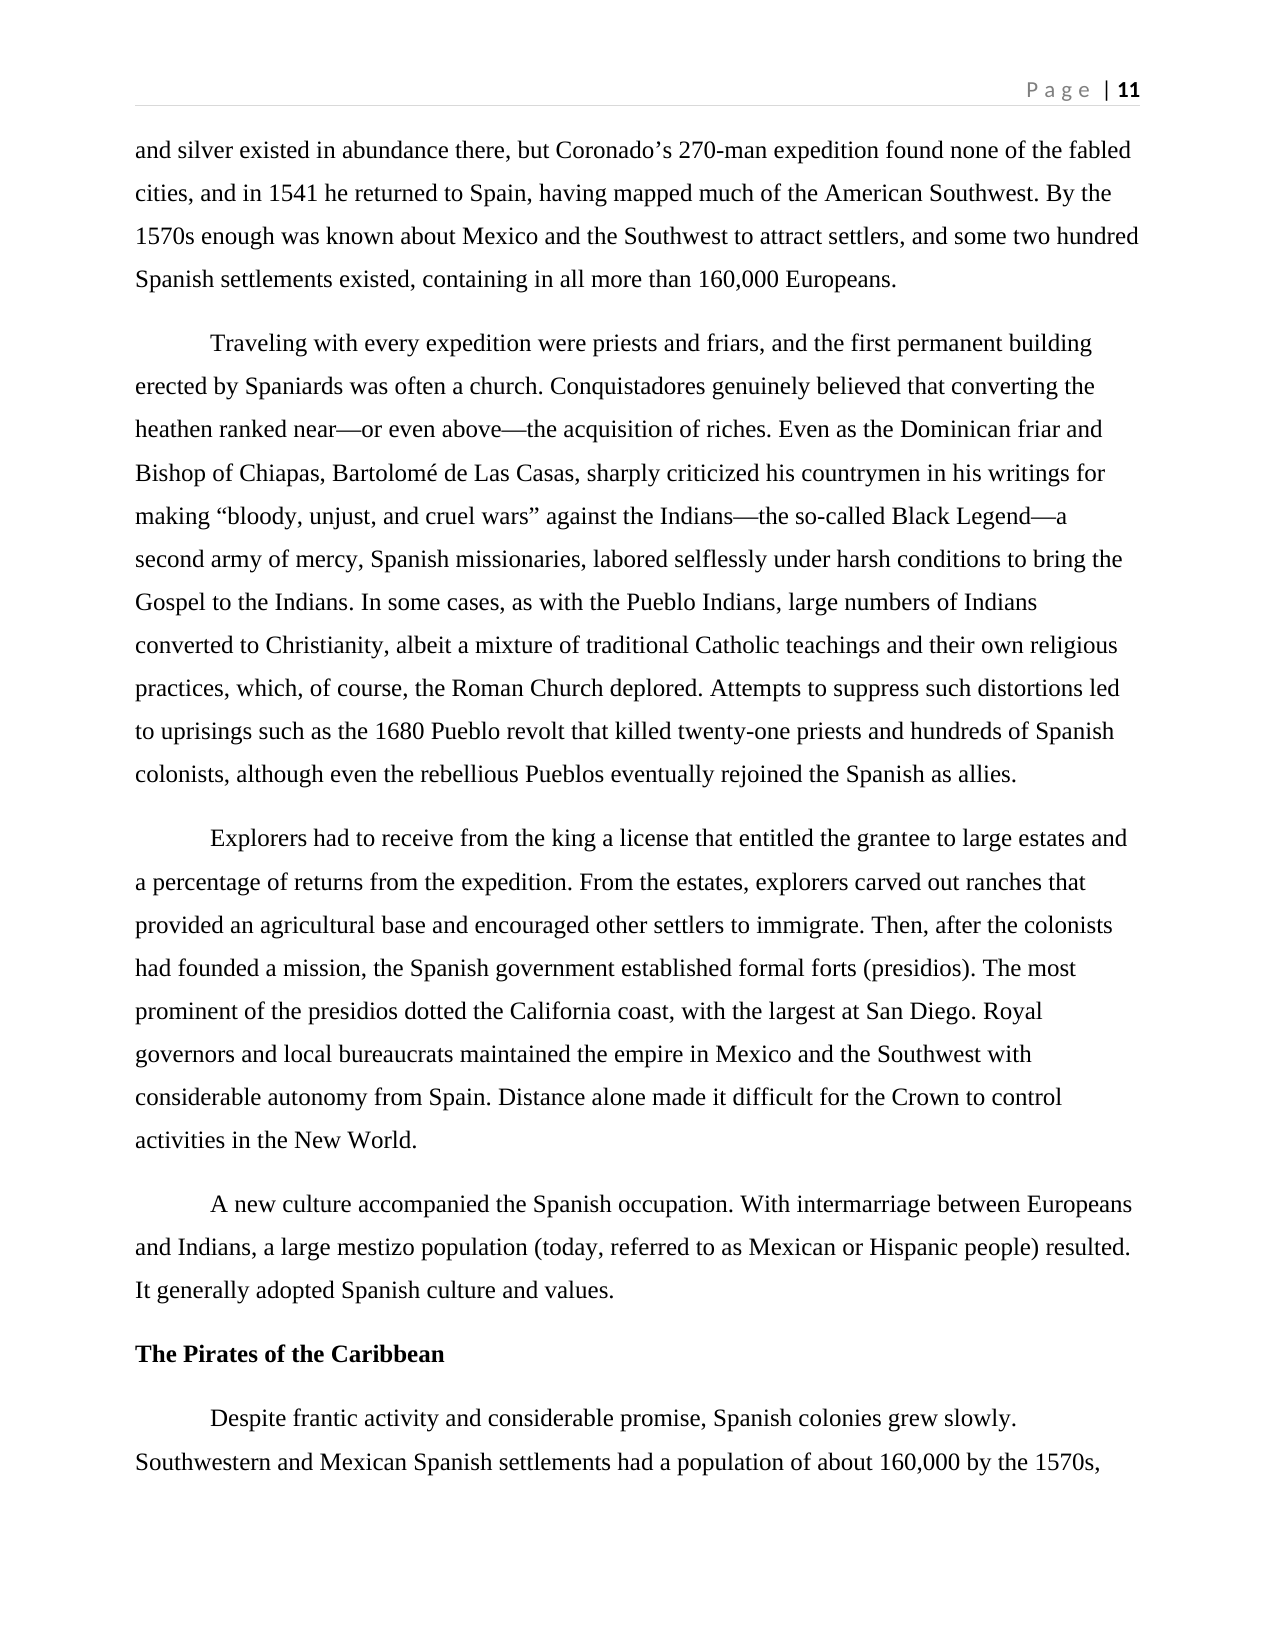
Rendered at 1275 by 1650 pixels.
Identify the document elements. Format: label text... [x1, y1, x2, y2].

text A new culture accompanied the Spanish occupation. With intermarriage between Europeans and Indians, a large mestizo population (today, referred to as Mexican or Hispanic people) resulted. It generally adopted Spanish culture and values. [135, 1189, 1140, 1304]
text The Pirates of the Caribbean [135, 1339, 1140, 1368]
text Explorers had to receive from the king a license that entitled the grantee to large estates and a percentage of returns from the expedition. From the estates, explorers carved out ranches that provided an agricultural base and encouraged other settlers to immigrate. Then, after the colonists had founded a mission, the Spanish government established formal forts (presidios). The most prominent of the presidios dotted the California coast, with the largest at San Diego. Royal governors and local bureaucrats maintained the empire in Mexico and the Southwest with considerable autonomy from Spain. Distance alone made it difficult for the Crown to control activities in the New World. [135, 823, 1140, 1154]
text Traveling with every expedition were priests and friars, and the first permanent building erected by Spaniards was often a church. Conquistadores genuinely believed that converting the heathen ranked near—or even above—the acquisition of riches. Even as the Dominican friar and Bishop of Chiapas, Bartolomé de Las Casas, sharply criticized his countrymen in his writings for making “bloody, unjust, and cruel wars” against the Indians—the so-called Black Legend—a second army of mercy, Spanish missionaries, labored selflessly under harsh conditions to bring the Gospel to the Indians. In some cases, as with the Pueblo Indians, large numbers of Indians converted to Christianity, albeit a mixture of traditional Catholic teachings and their own religious practices, which, of course, the Roman Church deplored. Attempts to suppress such distortions led to uprisings such as the 1680 Pueblo revolt that killed twenty-one priests and hundreds of Spanish colonists, although even the rebellious Pueblos eventually rejoined the Spanish as allies. [135, 328, 1140, 788]
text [135, 1403, 1140, 1475]
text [135, 135, 1140, 293]
